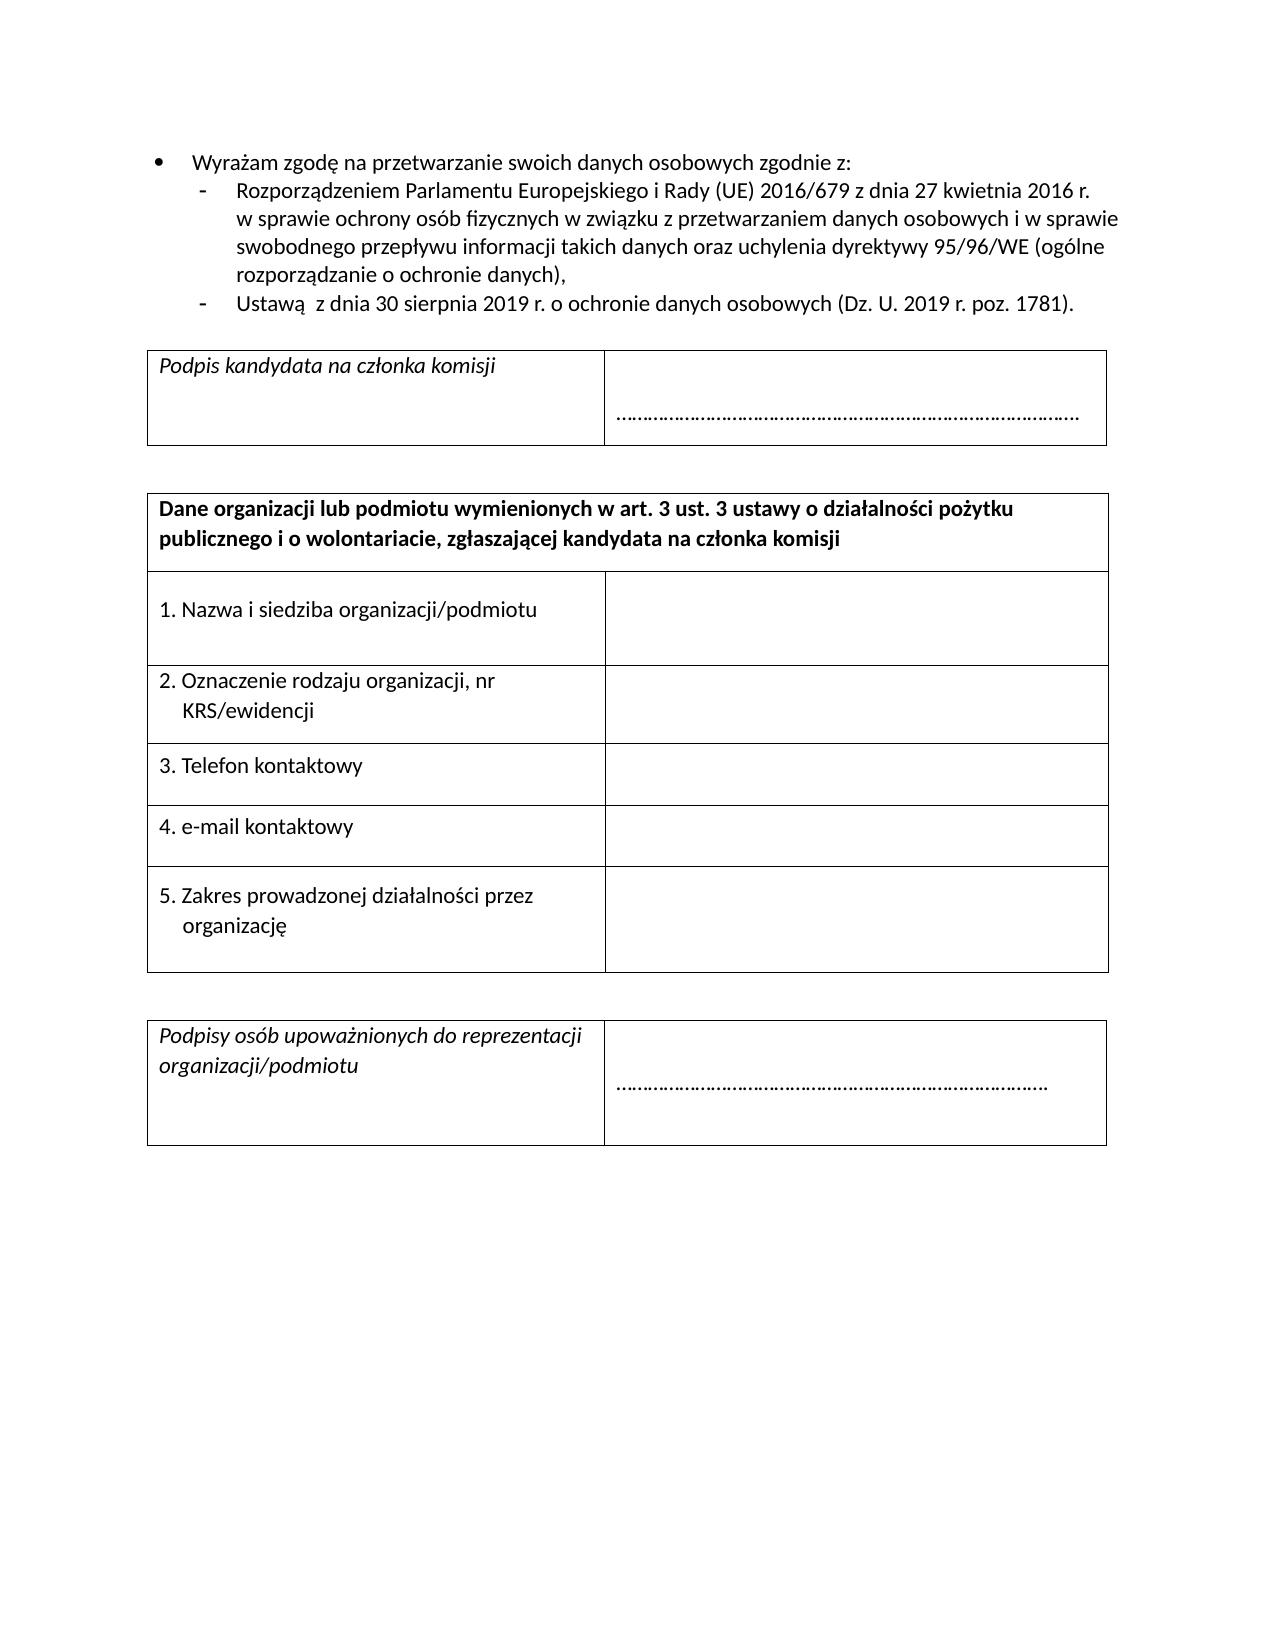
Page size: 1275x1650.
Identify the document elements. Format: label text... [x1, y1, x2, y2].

list Wyrażam zgodę na przetwarzanie swoich danych osobowych zgodnie z: [155, 148, 1127, 176]
table_cell 5. Zakres prowadzonej działalności przez organizację [148, 867, 605, 972]
table_cell 2. Oznaczenie rodzaju organizacji, nr KRS/ewidencji [148, 666, 605, 743]
list Rozporządzeniem Parlamentu Europejskiego i Rady (UE) 2016/679 z dnia 27 kwietnia 2016 r. w sprawie ochrony osób fizycznych w związku z przetwarzaniem danych osobowych i w sprawie swobodnego przepływu informacji takich danych oraz uchylenia dyrektywy 95/96/WE (ogólne rozporządzanie o ochronie danych), [199, 176, 1127, 288]
table_header ………………………………………………………………………. [605, 1021, 1106, 1145]
table_cell 4. e-mail kontaktowy [148, 806, 605, 866]
table_header ……………………………………………………………………………. [605, 351, 1106, 445]
table_cell [606, 744, 1108, 804]
list Ustawą z dnia 30 sierpnia 2019 r. o ochronie danych osobowych (Dz. U. 2019 r. poz. 1781). [199, 289, 1127, 317]
table_cell 3. Telefon kontaktowy [148, 744, 605, 804]
table_cell [606, 572, 1108, 665]
table_header Dane organizacji lub podmiotu wymienionych w art. 3 ust. 3 ustawy o działalności pożytku publicznego i o wolontariacie, zgłaszającej kandydata na członka komisji [148, 494, 1108, 571]
table_header Podpis kandydata na członka komisji [148, 351, 604, 445]
table_cell [606, 806, 1108, 866]
table_cell [606, 666, 1108, 743]
table_cell 1. Nazwa i siedziba organizacji/podmiotu [148, 572, 605, 665]
table_header Podpisy osób upoważnionych do reprezentacji organizacji/podmiotu [148, 1021, 604, 1145]
table_cell [606, 867, 1108, 972]
